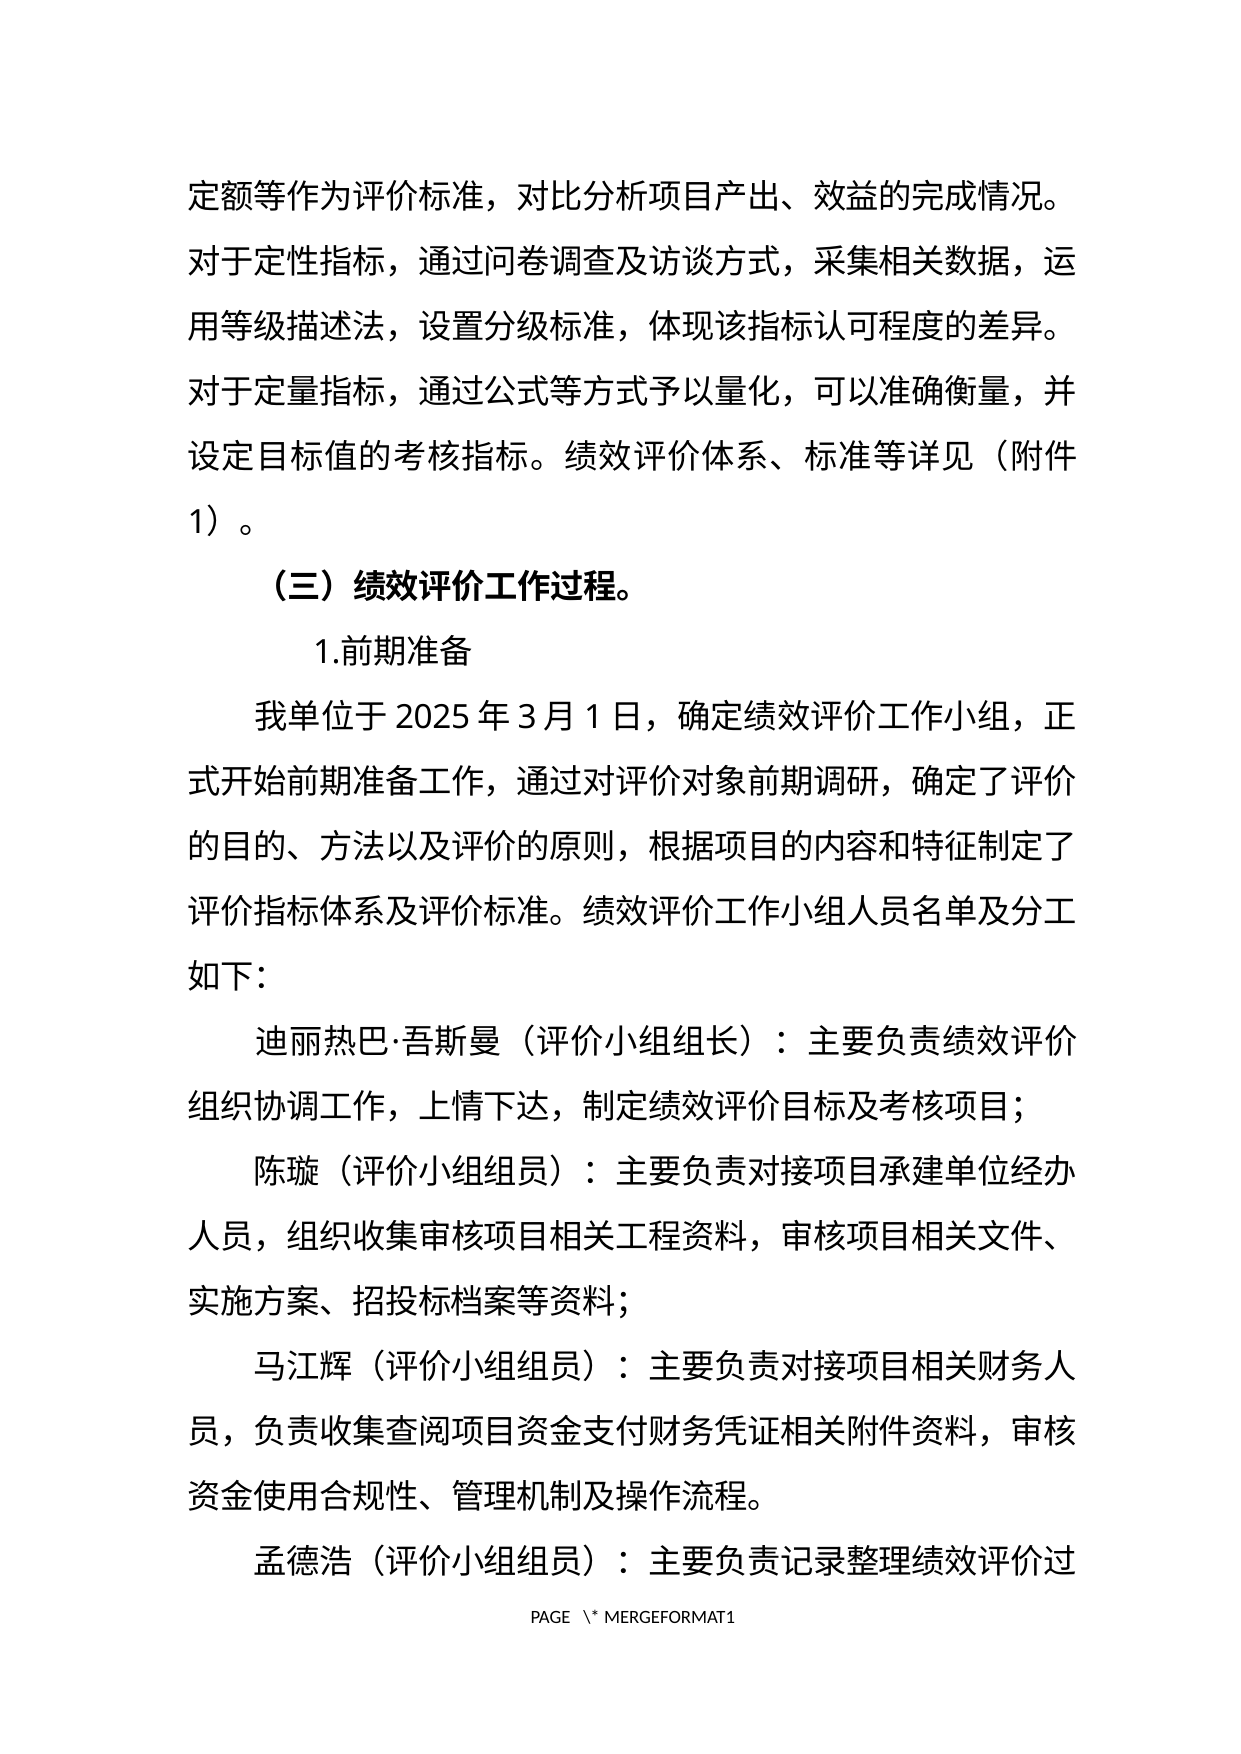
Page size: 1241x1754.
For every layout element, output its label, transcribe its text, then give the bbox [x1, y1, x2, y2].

text （三）绩效评价工作过程。 [187, 552, 1078, 617]
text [187, 617, 1078, 1592]
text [187, 162, 1078, 552]
